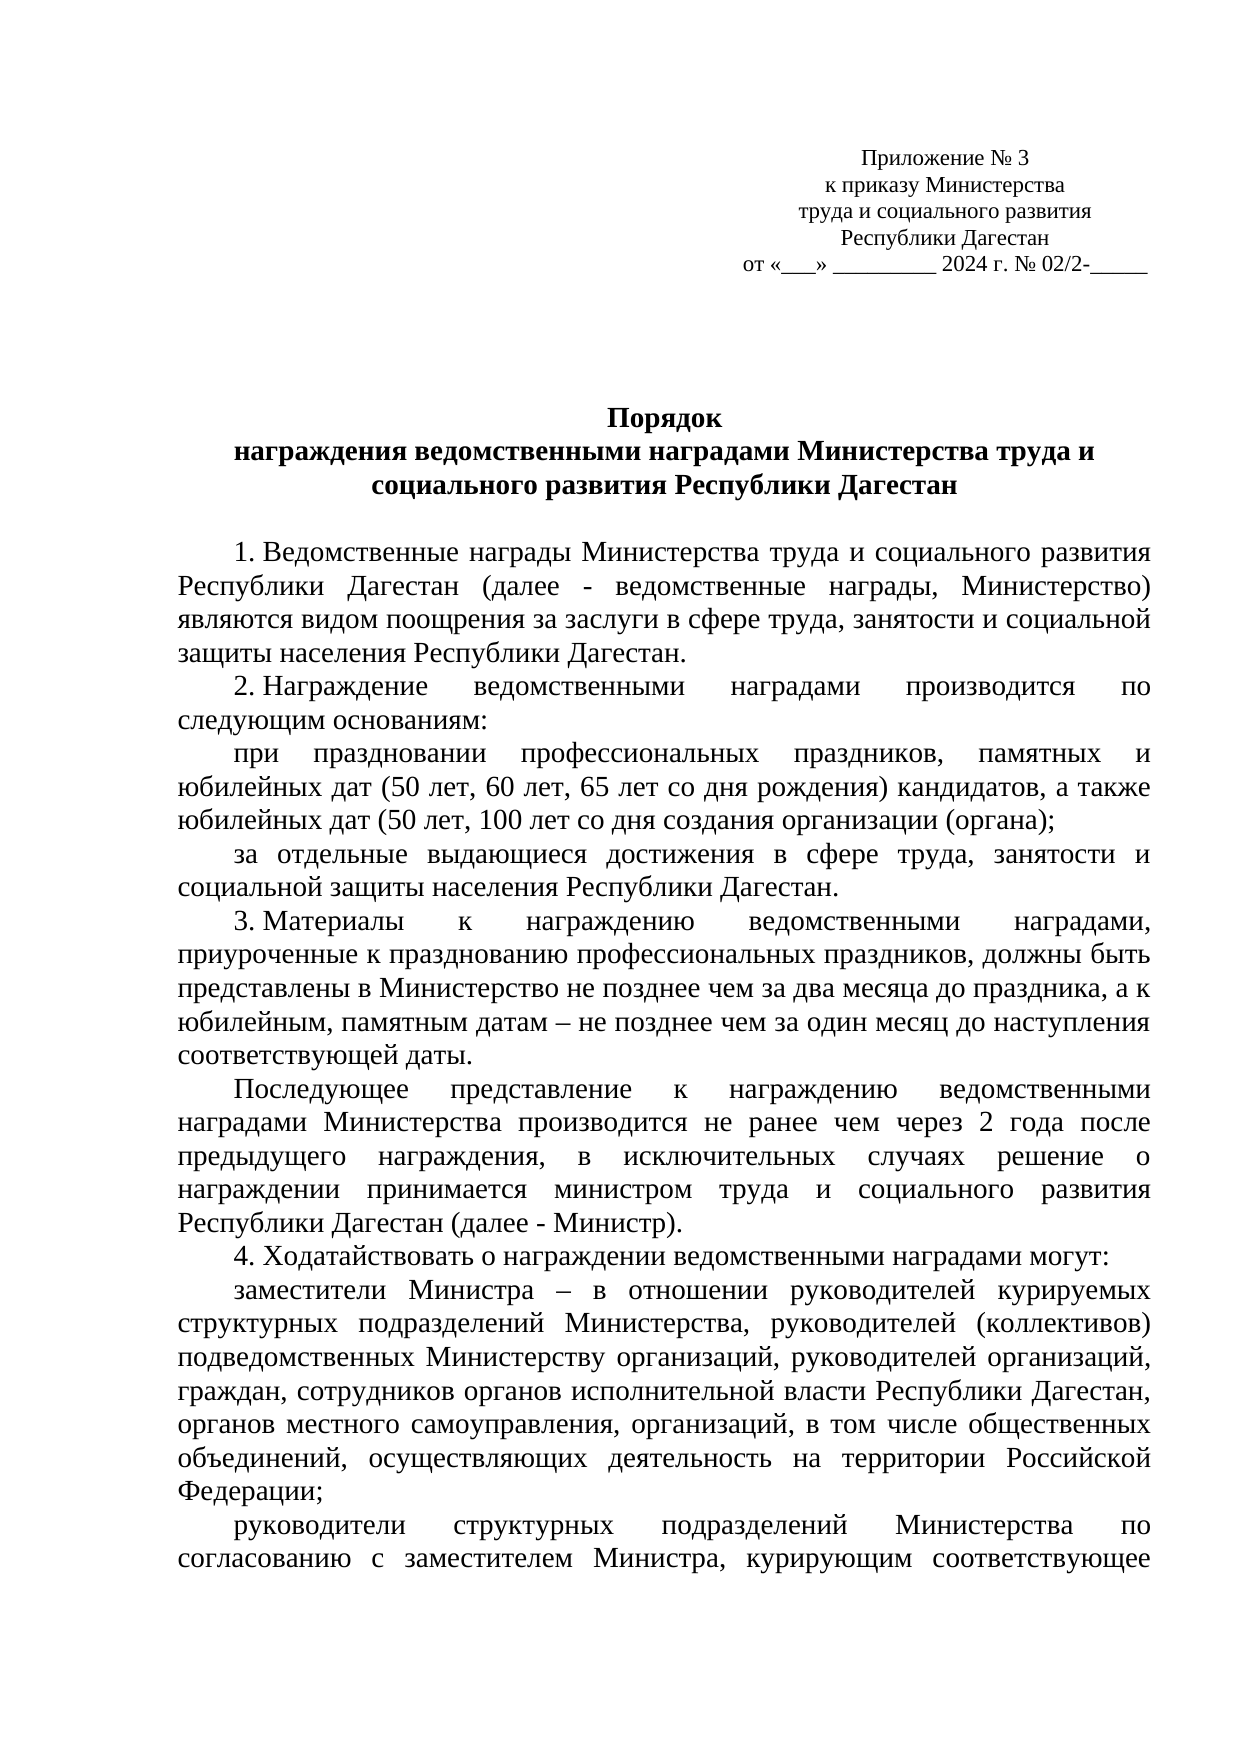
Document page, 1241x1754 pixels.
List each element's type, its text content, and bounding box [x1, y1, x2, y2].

text 4. Ходатайствовать о награждении ведомственными наградами могут: [177, 1238, 1152, 1272]
text Республики Дагестан [738, 223, 1152, 250]
text социального развития Республики Дагестан [177, 467, 1152, 501]
text труда и социального развития [738, 197, 1152, 223]
text награждения ведомственными наградами Министерства труда и [177, 433, 1152, 467]
text 1. Ведомственные награды Министерства труда и социального развития Республики Дагестан (далее - ведомственные награды, Министерство) являются видом поощрения за заслуги в сфере труда, занятости и социальной защиты населения Республики Дагестан. [177, 534, 1152, 668]
text Порядок [177, 400, 1152, 433]
text от «___» _________ 2024 г. № 02/2-_____ [738, 250, 1152, 276]
text Последующее представление к награждению ведомственными наградами Министерства производится не ранее чем через 2 года после предыдущего награждения, в исключительных случаях решение о награждении принимается министром труда и социального развития Республики Дагестан (далее - Министр). [177, 1071, 1152, 1238]
text заместители Министра – в отношении руководителей курируемых структурных подразделений Министерства, руководителей (коллективов) подведомственных Министерству организаций, руководителей организаций, граждан, сотрудников органов исполнительной власти Республики Дагестан, органов местного самоуправления, организаций, в том числе общественных объединений, осуществляющих деятельность на территории Российской Федерации; [177, 1272, 1152, 1507]
text Приложение № 3 [738, 144, 1152, 171]
text 2. Награждение ведомственными наградами производится по следующим основаниям: [177, 668, 1152, 735]
text за отдельные выдающиеся достижения в сфере труда, занятости и социальной защиты населения Республики Дагестан. [177, 836, 1152, 903]
text к приказу Министерства [738, 171, 1152, 197]
text 3. Материалы к награждению ведомственными наградами, приуроченные к празднованию профессиональных праздников, должны быть представлены в Министерство не позднее чем за два месяца до праздника, а к юбилейным, памятным датам – не позднее чем за один месяц до наступления соответствующей даты. [177, 903, 1152, 1071]
text при праздновании профессиональных праздников, памятных и юбилейных дат (50 лет, 60 лет, 65 лет со дня рождения) кандидатов, а также юбилейных дат (50 лет, 100 лет со дня создания организации (органа); [177, 735, 1152, 836]
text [177, 1507, 1152, 1574]
